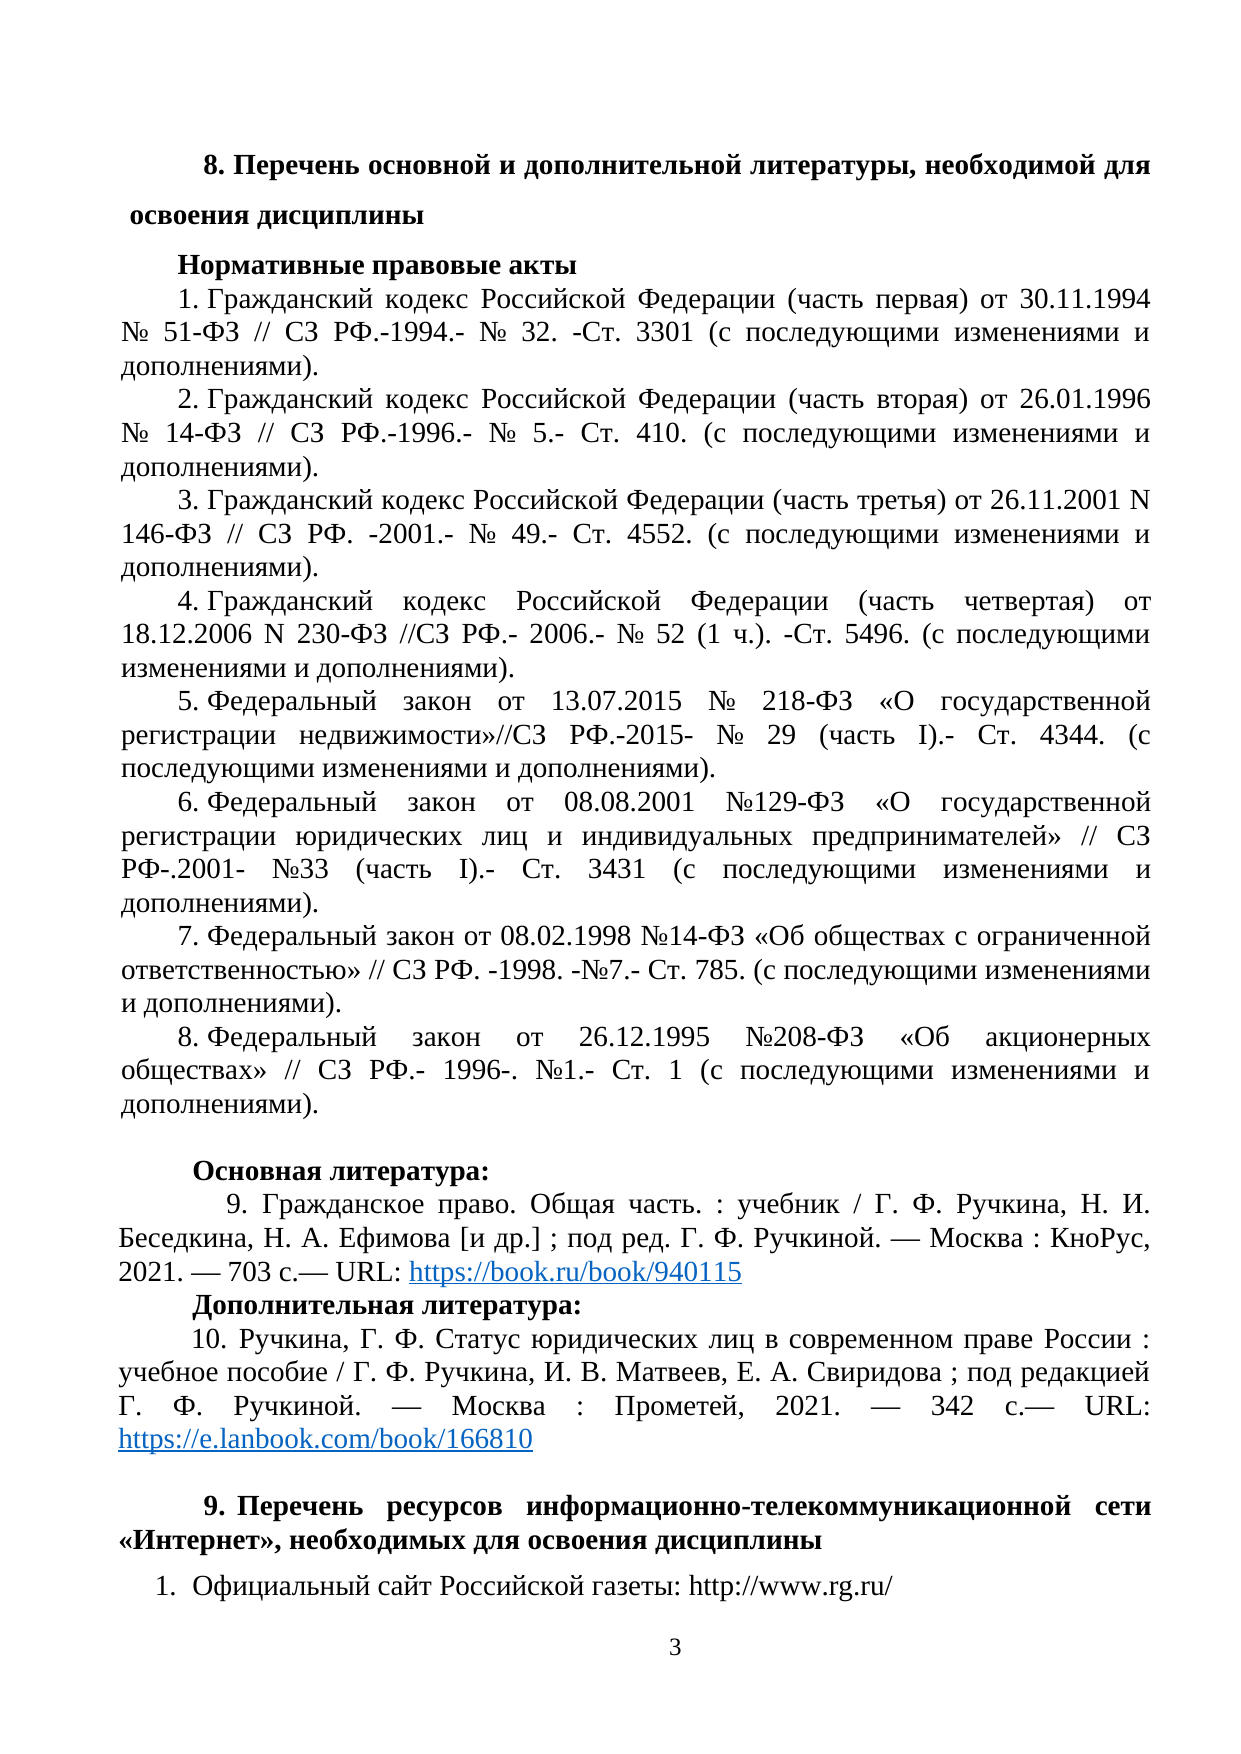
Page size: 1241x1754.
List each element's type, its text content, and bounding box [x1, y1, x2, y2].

text 10. Ручкина, Г. Ф. Статус юридических лиц в современном праве России : учебное пособие / Г. Ф. Ручкина, И. В. Матвеев, Е. А. Свиридова ; под редакцией Г. Ф. Ручкиной. — Москва : Прометей, 2021. — 342 с.— URL: https://e.lanbook.com/book/166810 [118, 1321, 1152, 1455]
list Федеральный закон от 13.07.2015 № 218-ФЗ «О государственной регистрации недвижимости»//СЗ РФ.-2015- № 29 (часть I).- Ст. 4344. (с последующими изменениями и дополнениями). [121, 683, 1152, 784]
text 8. Перечень основной и дополнительной литературы, необходимой для освоения дисциплины [129, 147, 1152, 231]
list Официальный сайт Российской газеты: http://www.rg.ru/ [154, 1568, 1152, 1602]
text Нормативные правовые акты [121, 247, 1152, 281]
text 9. Перечень ресурсов информационно-телекоммуникационной сети «Интернет», необходимых для освоения дисциплины [118, 1488, 1152, 1556]
list Гражданский кодекс Российской Федерации (часть вторая) от 26.01.1996 № 14-ФЗ // СЗ РФ.-1996.- № 5.- Ст. 410. (с последующими изменениями и дополнениями). [121, 382, 1152, 482]
subtitle Основная литература: [118, 1153, 1152, 1187]
list Федеральный закон от 08.08.2001 №129-ФЗ «О государственной регистрации юридических лиц и индивидуальных предпринимателей» // СЗ РФ-.2001- №33 (часть I).- Ст. 3431 (с последующими изменениями и дополнениями). [121, 784, 1152, 918]
list Федеральный закон от 26.12.1995 №208-ФЗ «Об акционерных обществах» // СЗ РФ.- 1996-. №1.- Ст. 1 (с последующими изменениями и дополнениями). [121, 1019, 1152, 1119]
text 9. Гражданское право. Общая часть. : учебник / Г. Ф. Ручкина, Н. И. Беседкина, Н. А. Ефимова [и др.] ; под ред. Г. Ф. Ручкиной. — Москва : КноРус, 2021. — 703 с.— URL: https://book.ru/book/940115 [118, 1187, 1152, 1287]
list Гражданский кодекс Российской Федерации (часть первая) от 30.11.1994 № 51-ФЗ // СЗ РФ.-1994.- № 32. -Ст. 3301 (с последующими изменениями и дополнениями). [121, 281, 1152, 382]
list Гражданский кодекс Российской Федерации (часть четвертая) от 18.12.2006 N 230-ФЗ //СЗ РФ.- 2006.- № 52 (1 ч.). -Ст. 5496. (с последующими изменениями и дополнениями). [121, 583, 1152, 683]
list Гражданский кодекс Российской Федерации (часть третья) от 26.11.2001 N 146-ФЗ // СЗ РФ. -2001.- № 49.- Ст. 4552. (с последующими изменениями и дополнениями). [121, 482, 1152, 583]
list Федеральный закон от 08.02.1998 №14-ФЗ «Об обществах с ограниченной ответственностью» // СЗ РФ. -1998. -№7.- Ст. 785. (с последующими изменениями и дополнениями). [121, 918, 1152, 1019]
subtitle Дополнительная литература: [118, 1287, 1152, 1321]
